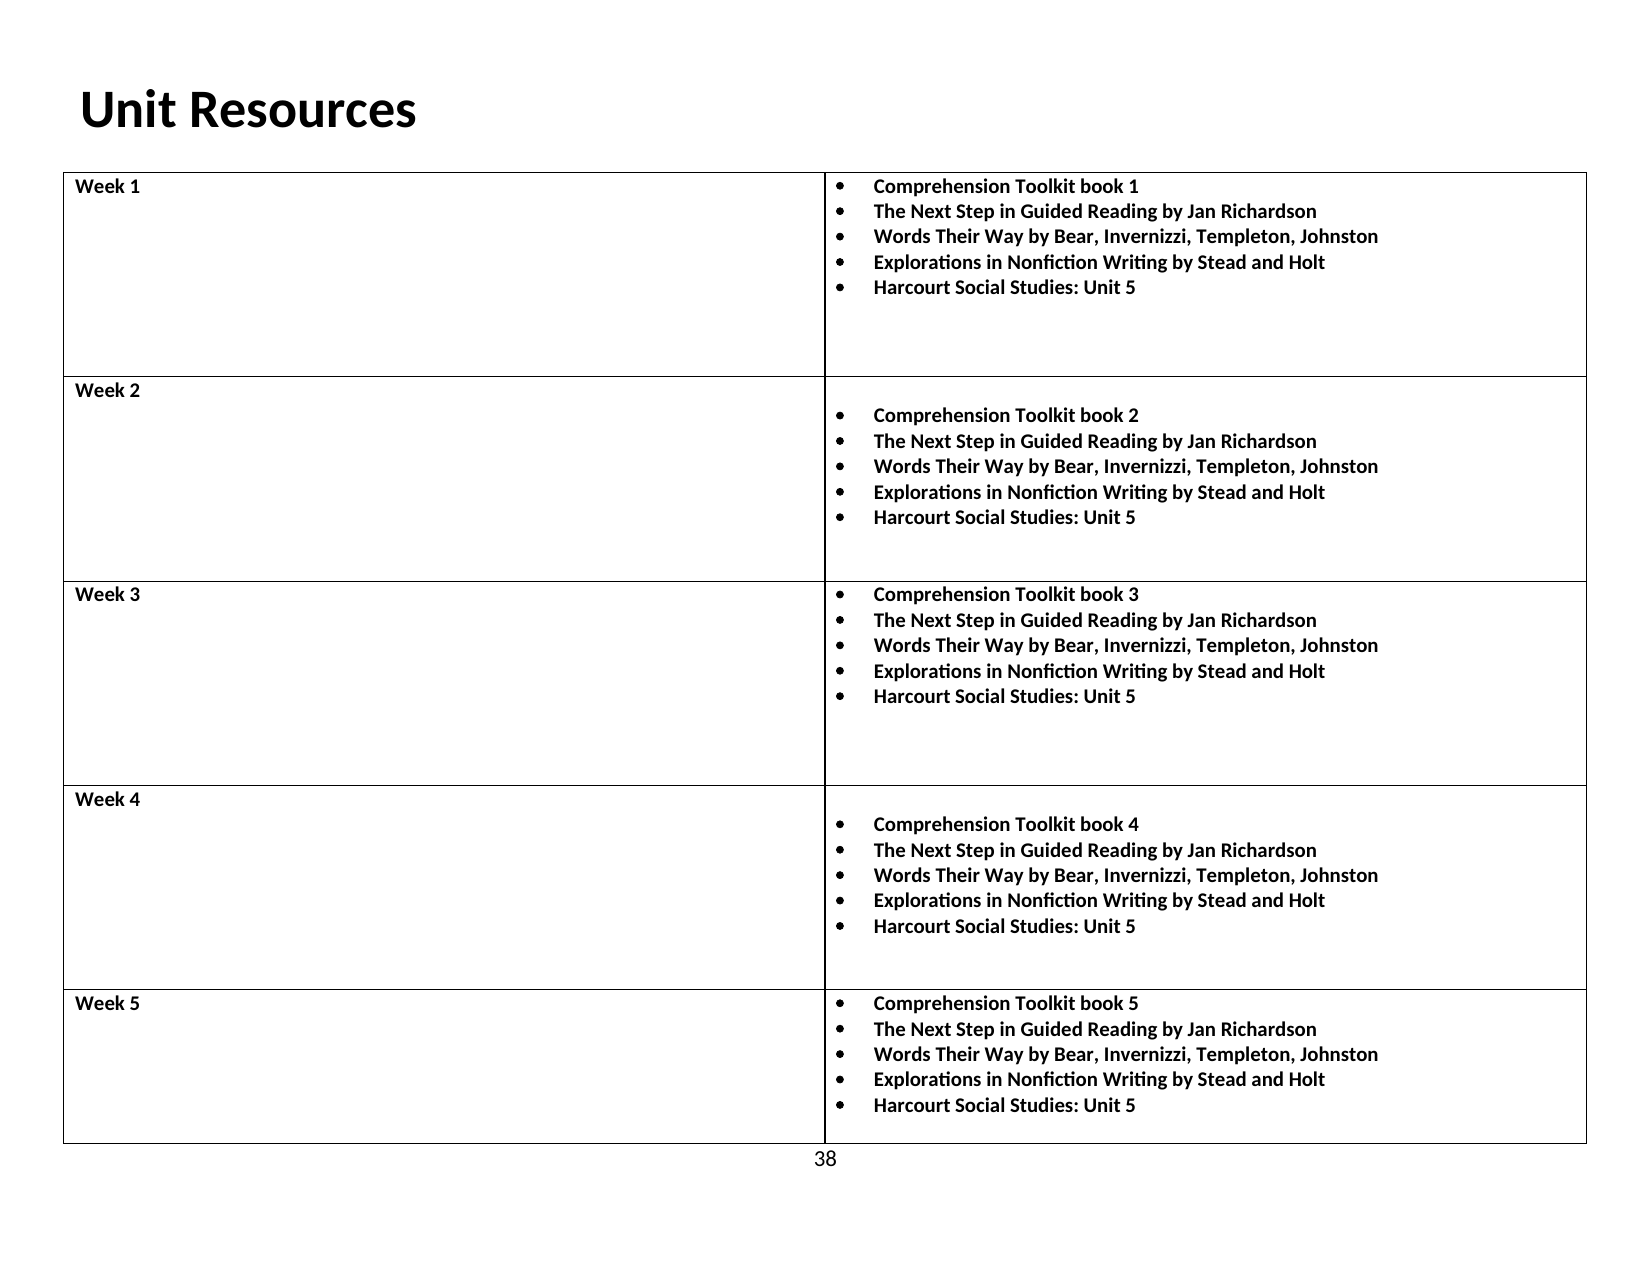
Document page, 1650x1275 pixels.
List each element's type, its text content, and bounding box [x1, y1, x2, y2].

table_cell Week 5 [64, 990, 824, 1143]
table_cell Week 4 [64, 786, 824, 989]
table_header Week 1 [64, 173, 824, 376]
table_cell Week 2 [64, 377, 824, 581]
table_cell Comprehension Toolkit book 3 The Next Step in Guided Reading by Jan Richardson Words Their Way by Bear, Invernizzi, Templeton, Johnston Explorations in Nonfiction Writing by Stead and Holt Harcourt Social Studies: Unit 5 [826, 582, 1586, 785]
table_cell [826, 990, 1586, 1143]
table_cell Comprehension Toolkit book 2 The Next Step in Guided Reading by Jan Richardson Words Their Way by Bear, Invernizzi, Templeton, Johnston Explorations in Nonfiction Writing by Stead and Holt Harcourt Social Studies: Unit 5 [826, 377, 1586, 581]
text Unit Resources [75, 75, 1575, 141]
table_cell Comprehension Toolkit book 4 The Next Step in Guided Reading by Jan Richardson Words Their Way by Bear, Invernizzi, Templeton, Johnston Explorations in Nonfiction Writing by Stead and Holt Harcourt Social Studies: Unit 5 [826, 786, 1586, 989]
table_cell Week 3 [64, 582, 824, 785]
table_header Comprehension Toolkit book 1 The Next Step in Guided Reading by Jan Richardson Words Their Way by Bear, Invernizzi, Templeton, Johnston Explorations in Nonfiction Writing by Stead and Holt Harcourt Social Studies: Unit 5 [826, 173, 1586, 376]
